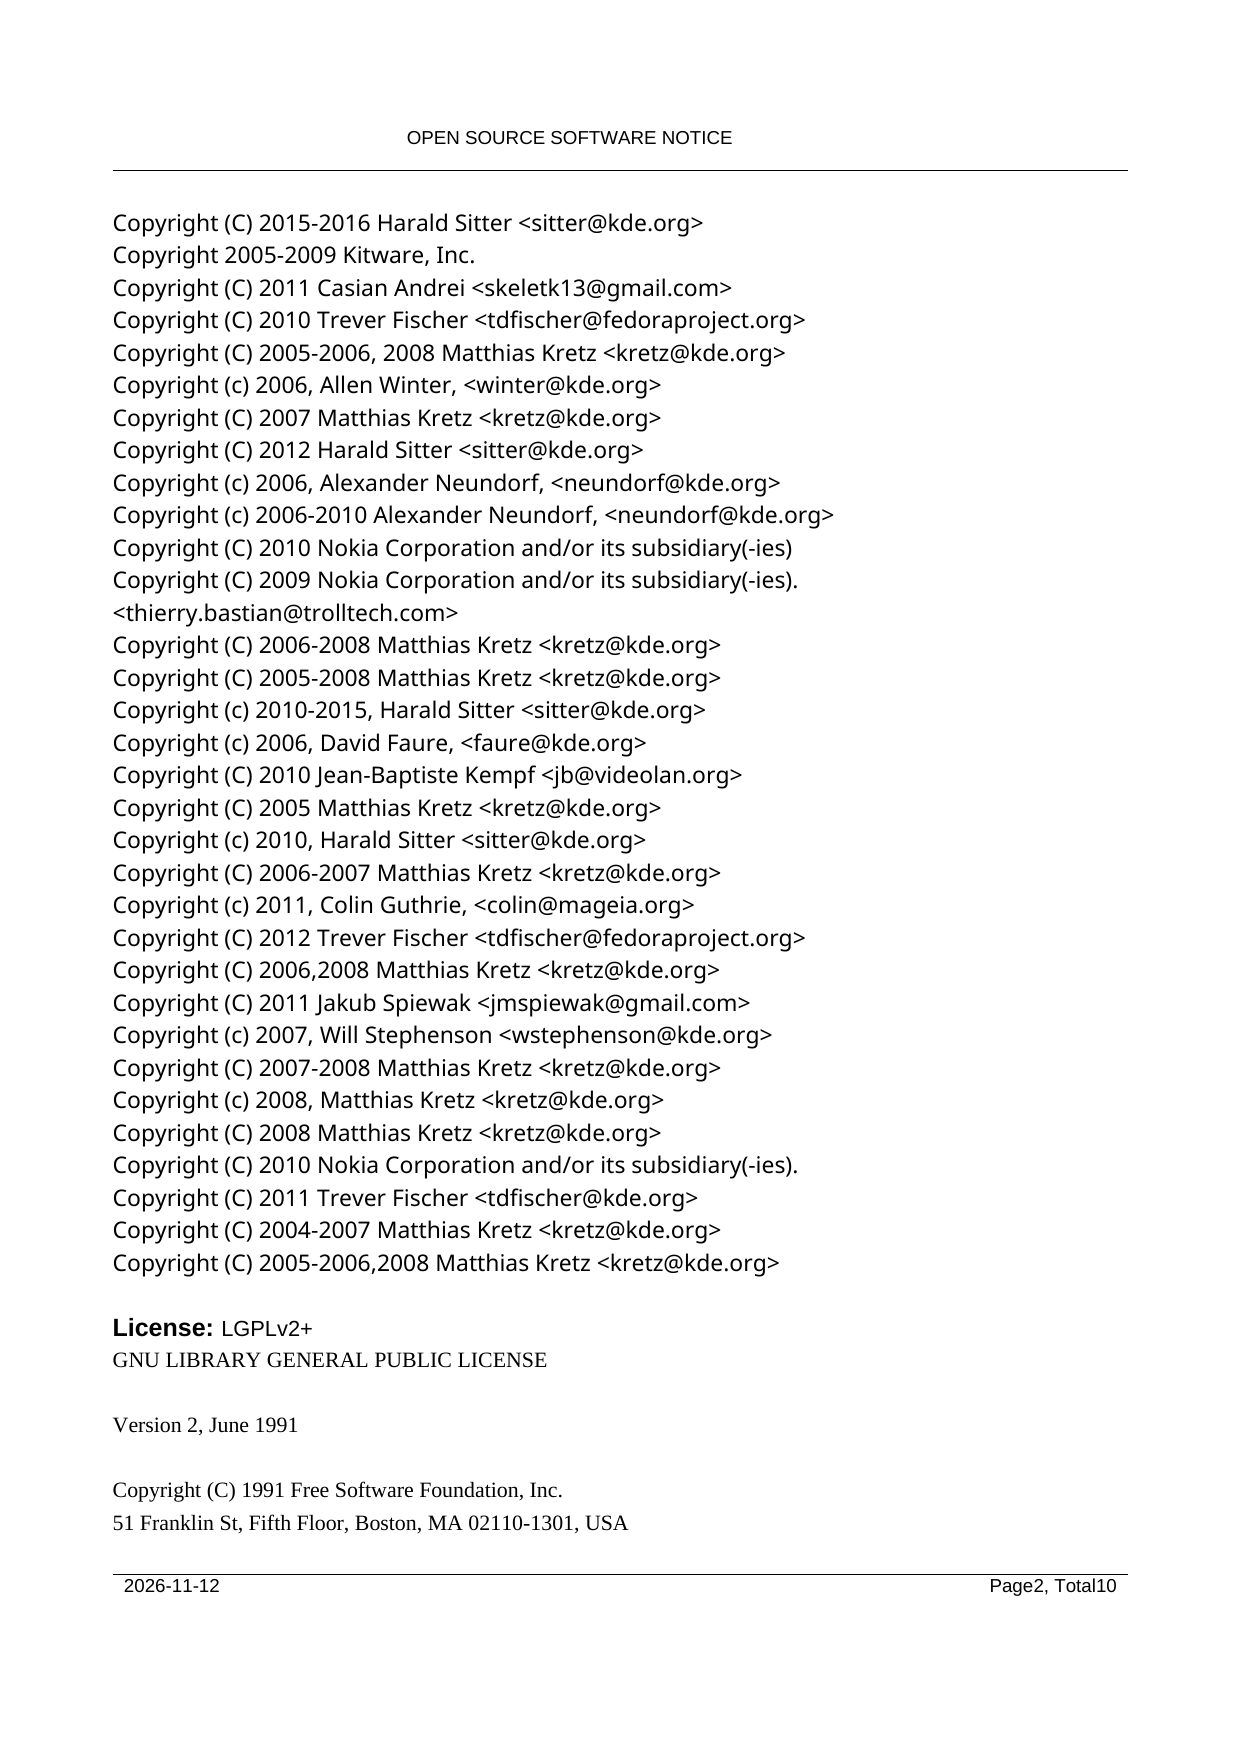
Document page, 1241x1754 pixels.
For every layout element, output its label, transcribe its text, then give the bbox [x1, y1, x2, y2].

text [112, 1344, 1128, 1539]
text License: LGPLv2+ [112, 1311, 1128, 1344]
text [112, 206, 1128, 1311]
